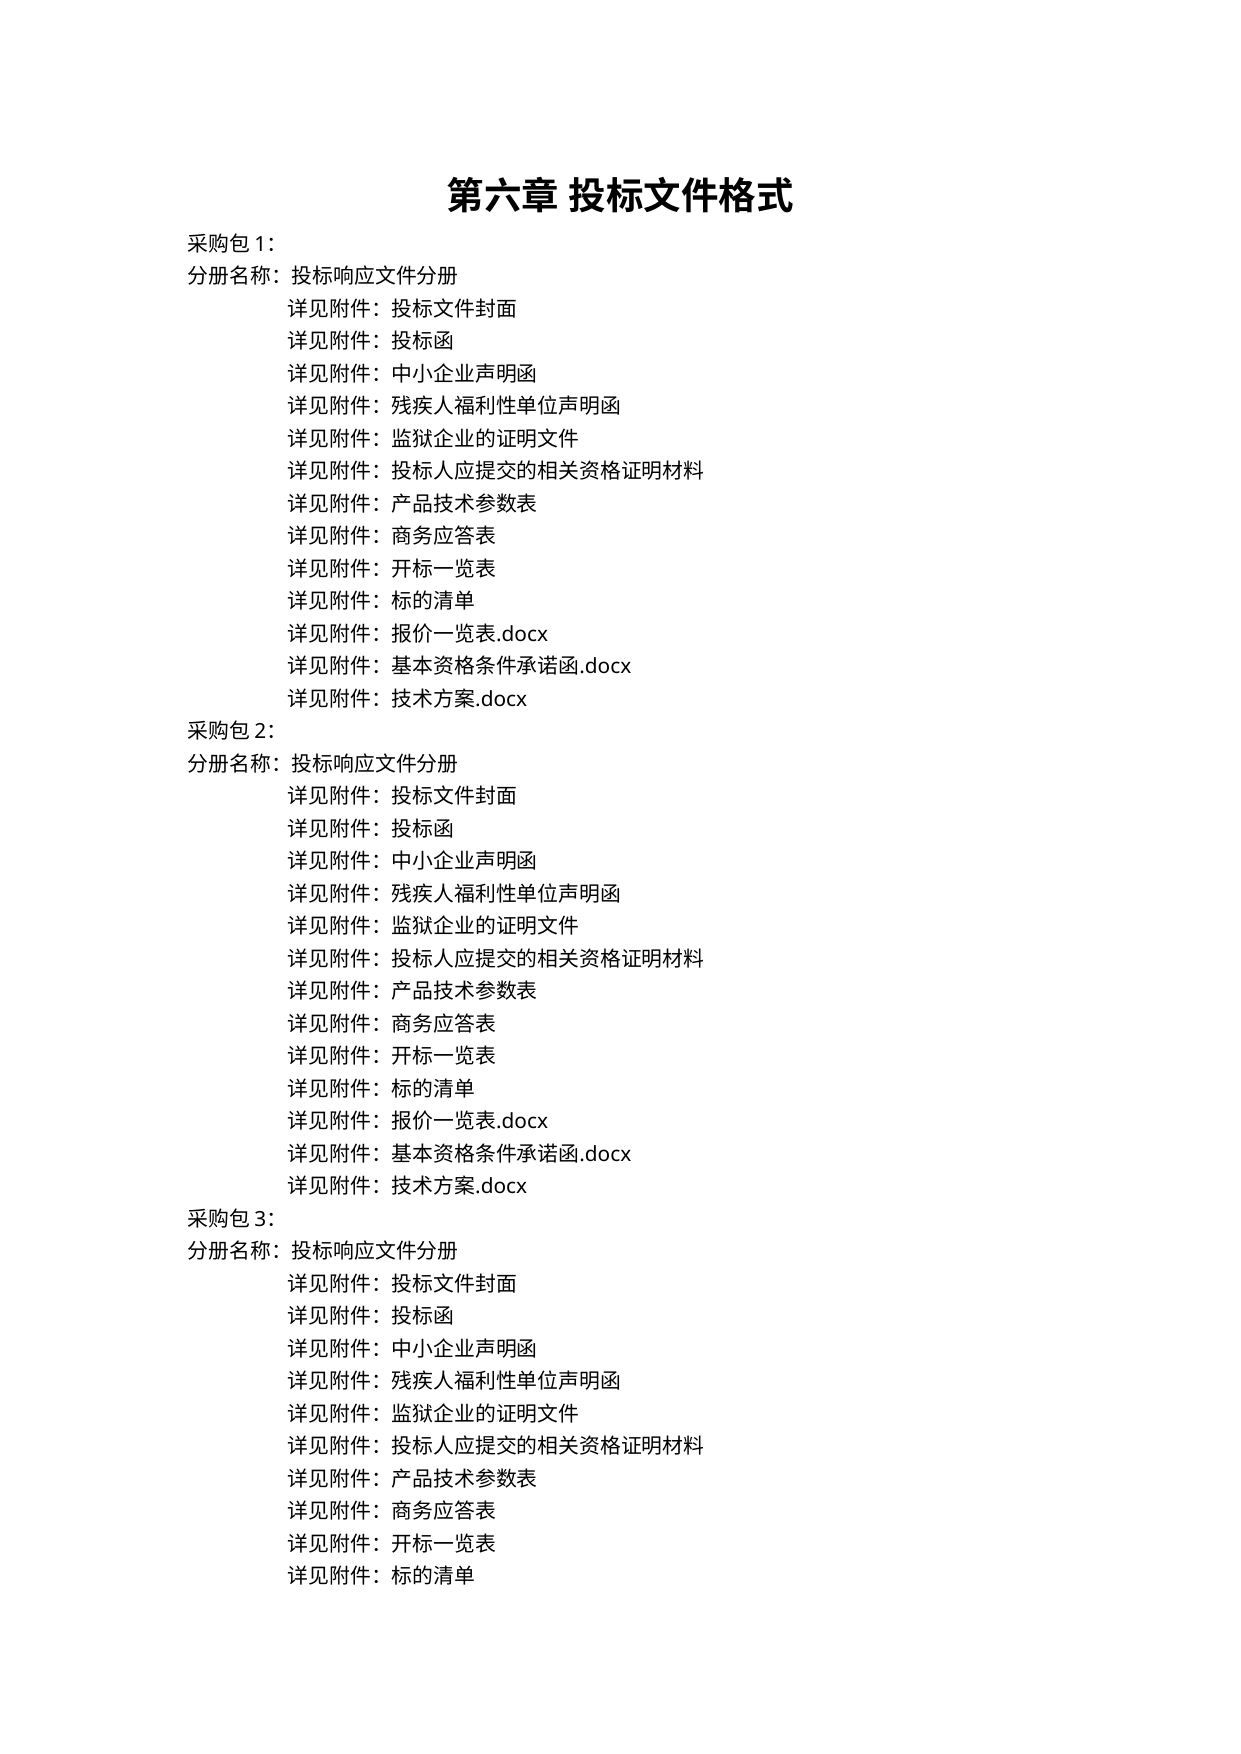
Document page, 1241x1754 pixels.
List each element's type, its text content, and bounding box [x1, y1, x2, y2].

text 详见附件：开标一览表 [187, 1039, 1053, 1072]
text 详见附件：监狱企业的证明文件 [187, 422, 1053, 454]
text 分册名称：投标响应文件分册 [187, 1234, 1053, 1267]
text 详见附件：投标人应提交的相关资格证明材料 [187, 942, 1053, 974]
text 详见附件：技术方案.docx [187, 1169, 1053, 1202]
text 采购包2： [187, 714, 1053, 747]
text 分册名称：投标响应文件分册 [187, 747, 1053, 779]
text 详见附件：残疾人福利性单位声明函 [187, 877, 1053, 909]
text 详见附件：标的清单 [187, 584, 1053, 617]
text 详见附件：基本资格条件承诺函.docx [187, 649, 1053, 682]
text 详见附件：投标函 [187, 324, 1053, 357]
text 详见附件：标的清单 [187, 1072, 1053, 1104]
text 详见附件：报价一览表.docx [187, 1104, 1053, 1137]
text 分册名称：投标响应文件分册 [187, 259, 1053, 292]
text 详见附件：投标文件封面 [187, 779, 1053, 812]
text 详见附件：基本资格条件承诺函.docx [187, 1137, 1053, 1169]
text 详见附件：投标文件封面 [187, 1267, 1053, 1299]
text 详见附件：监狱企业的证明文件 [187, 909, 1053, 942]
text 详见附件：投标文件封面 [187, 292, 1053, 324]
text 详见附件：技术方案.docx [187, 682, 1053, 714]
text 详见附件：残疾人福利性单位声明函 [187, 389, 1053, 422]
text 采购包3： [187, 1202, 1053, 1234]
text 详见附件：残疾人福利性单位声明函 [187, 1364, 1053, 1397]
text 详见附件：投标人应提交的相关资格证明材料 [187, 454, 1053, 487]
text 详见附件：中小企业声明函 [187, 844, 1053, 877]
text 详见附件：投标人应提交的相关资格证明材料 [187, 1429, 1053, 1462]
text 采购包1： [187, 227, 1053, 259]
text 详见附件：投标函 [187, 812, 1053, 844]
text 详见附件：商务应答表 [187, 1007, 1053, 1039]
text 详见附件：中小企业声明函 [187, 1332, 1053, 1364]
text 详见附件：投标函 [187, 1299, 1053, 1332]
text 第六章 投标文件格式 [187, 162, 1053, 227]
text 详见附件：报价一览表.docx [187, 617, 1053, 649]
text 详见附件：开标一览表 [187, 552, 1053, 584]
text 详见附件：产品技术参数表 [187, 1462, 1053, 1494]
text 详见附件：监狱企业的证明文件 [187, 1397, 1053, 1429]
text 详见附件：产品技术参数表 [187, 487, 1053, 519]
text 详见附件：标的清单 [187, 1559, 1053, 1592]
text 详见附件：开标一览表 [187, 1527, 1053, 1559]
text 详见附件：产品技术参数表 [187, 974, 1053, 1007]
text 详见附件：商务应答表 [187, 1494, 1053, 1527]
text 详见附件：中小企业声明函 [187, 357, 1053, 389]
text 详见附件：商务应答表 [187, 519, 1053, 552]
